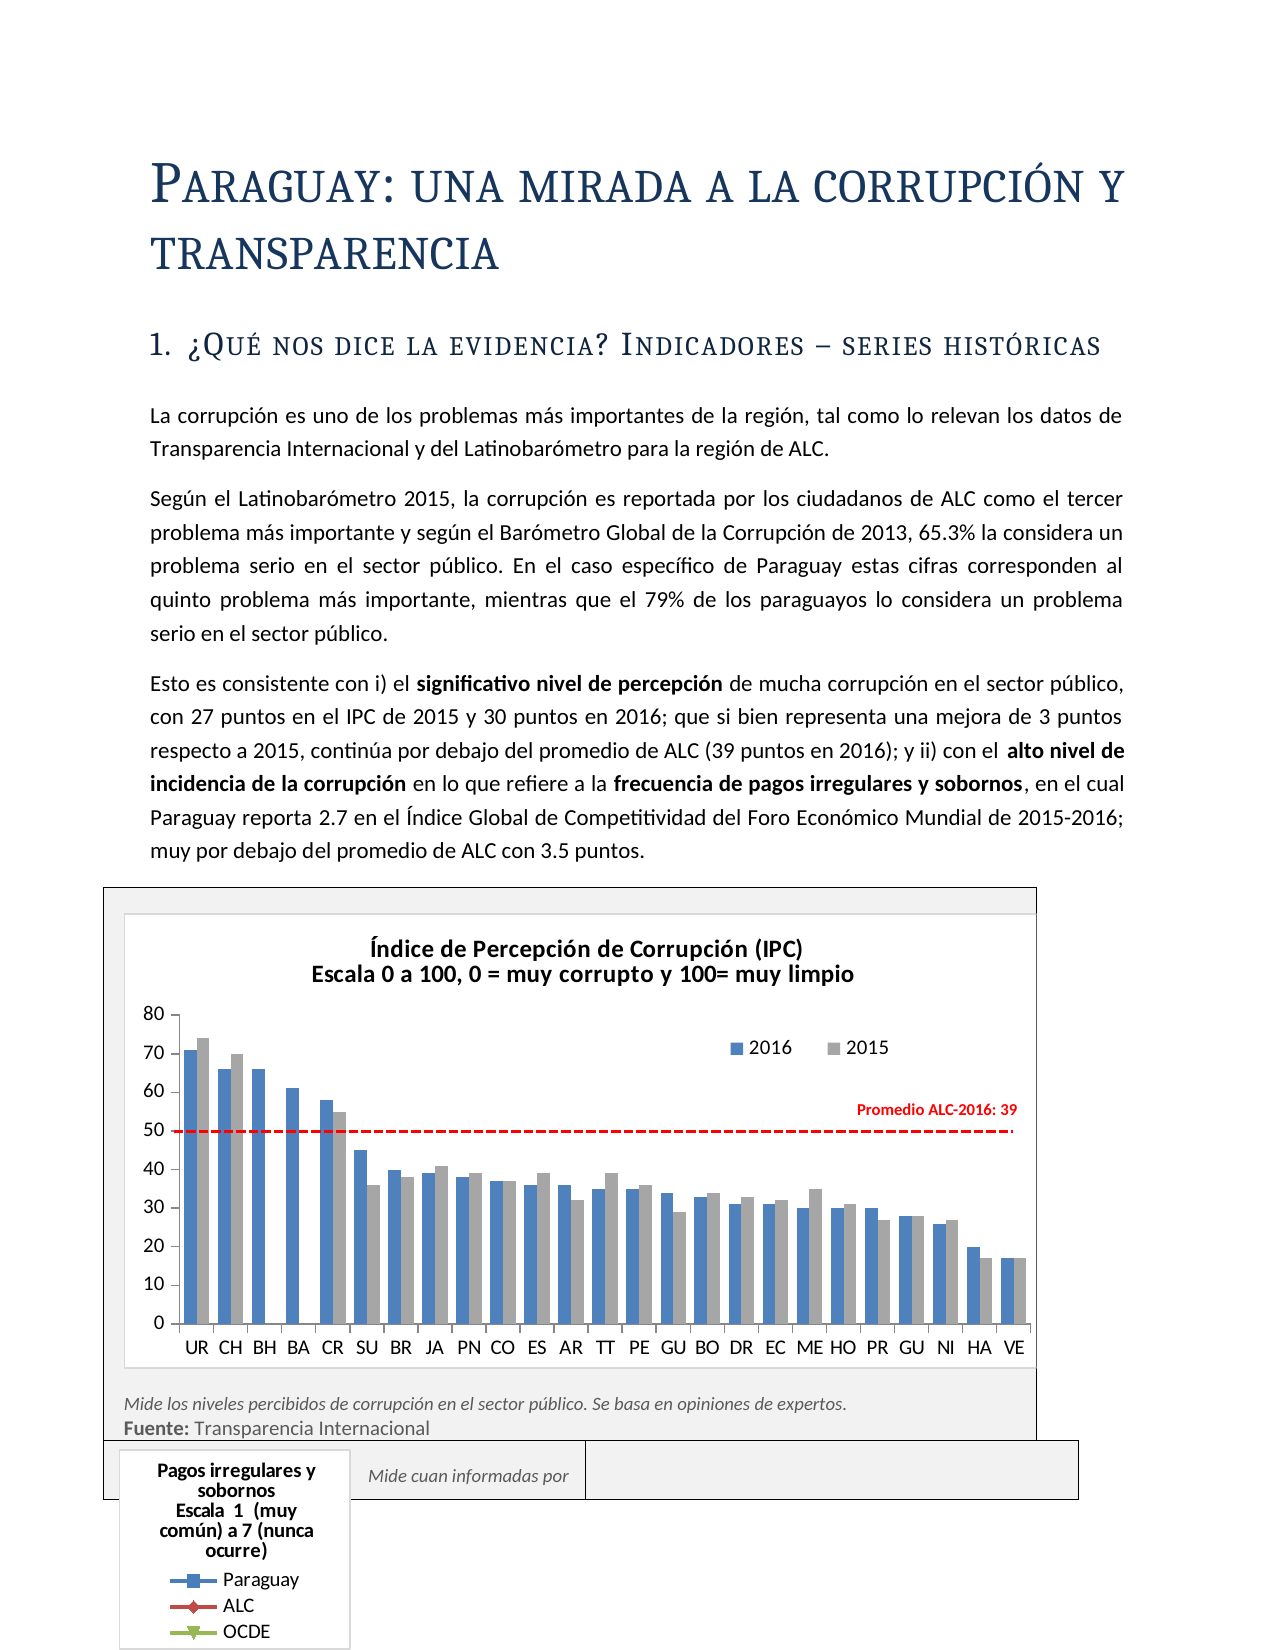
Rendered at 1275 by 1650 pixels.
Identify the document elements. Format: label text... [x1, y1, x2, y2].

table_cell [104, 1441, 585, 1499]
table_header Mide los niveles percibidos de corrupción en el sector público. Se basa en opiniones de expertos. Fuente: Transparencia Internacional [104, 888, 1036, 1440]
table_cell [586, 1441, 1078, 1499]
subtitle ¿Qué nos dice la evidencia? Indicadores – series históricas [150, 326, 1125, 364]
text La corrupción es uno de los problemas más importantes de la región, tal como lo relevan los datos de Transparencia Internacional y del Latinobarómetro para la región de ALC. [150, 401, 1125, 462]
text Esto es consistente con i) el significativo nivel de percepción de mucha corrupción en el sector público, con 27 puntos en el IPC de 2015 y 30 puntos en 2016; que si bien representa una mejora de 3 puntos respecto a 2015, continúa por debajo del promedio de ALC (39 puntos en 2016); y ii) con el alto nivel de incidencia de la corrupción en lo que refiere a la frecuencia de pagos irregulares y sobornos, en el cual Paraguay reporta 2.7 en el Índice Global de Competitividad del Foro Económico Mundial de 2015-2016; muy por debajo del promedio de ALC con 3.5 puntos. [150, 669, 1125, 865]
title Paraguay: una mirada a la corrupción y transparencia [150, 150, 1125, 284]
text Según el Latinobarómetro 2015, la corrupción es reportada por los ciudadanos de ALC como el tercer problema más importante y según el Barómetro Global de la Corrupción de 2013, 65.3% la considera un problema serio en el sector público. En el caso específico de Paraguay estas cifras corresponden al quinto problema más importante, mientras que el 79% de los paraguayos lo considera un problema serio en el sector público. [150, 484, 1125, 647]
